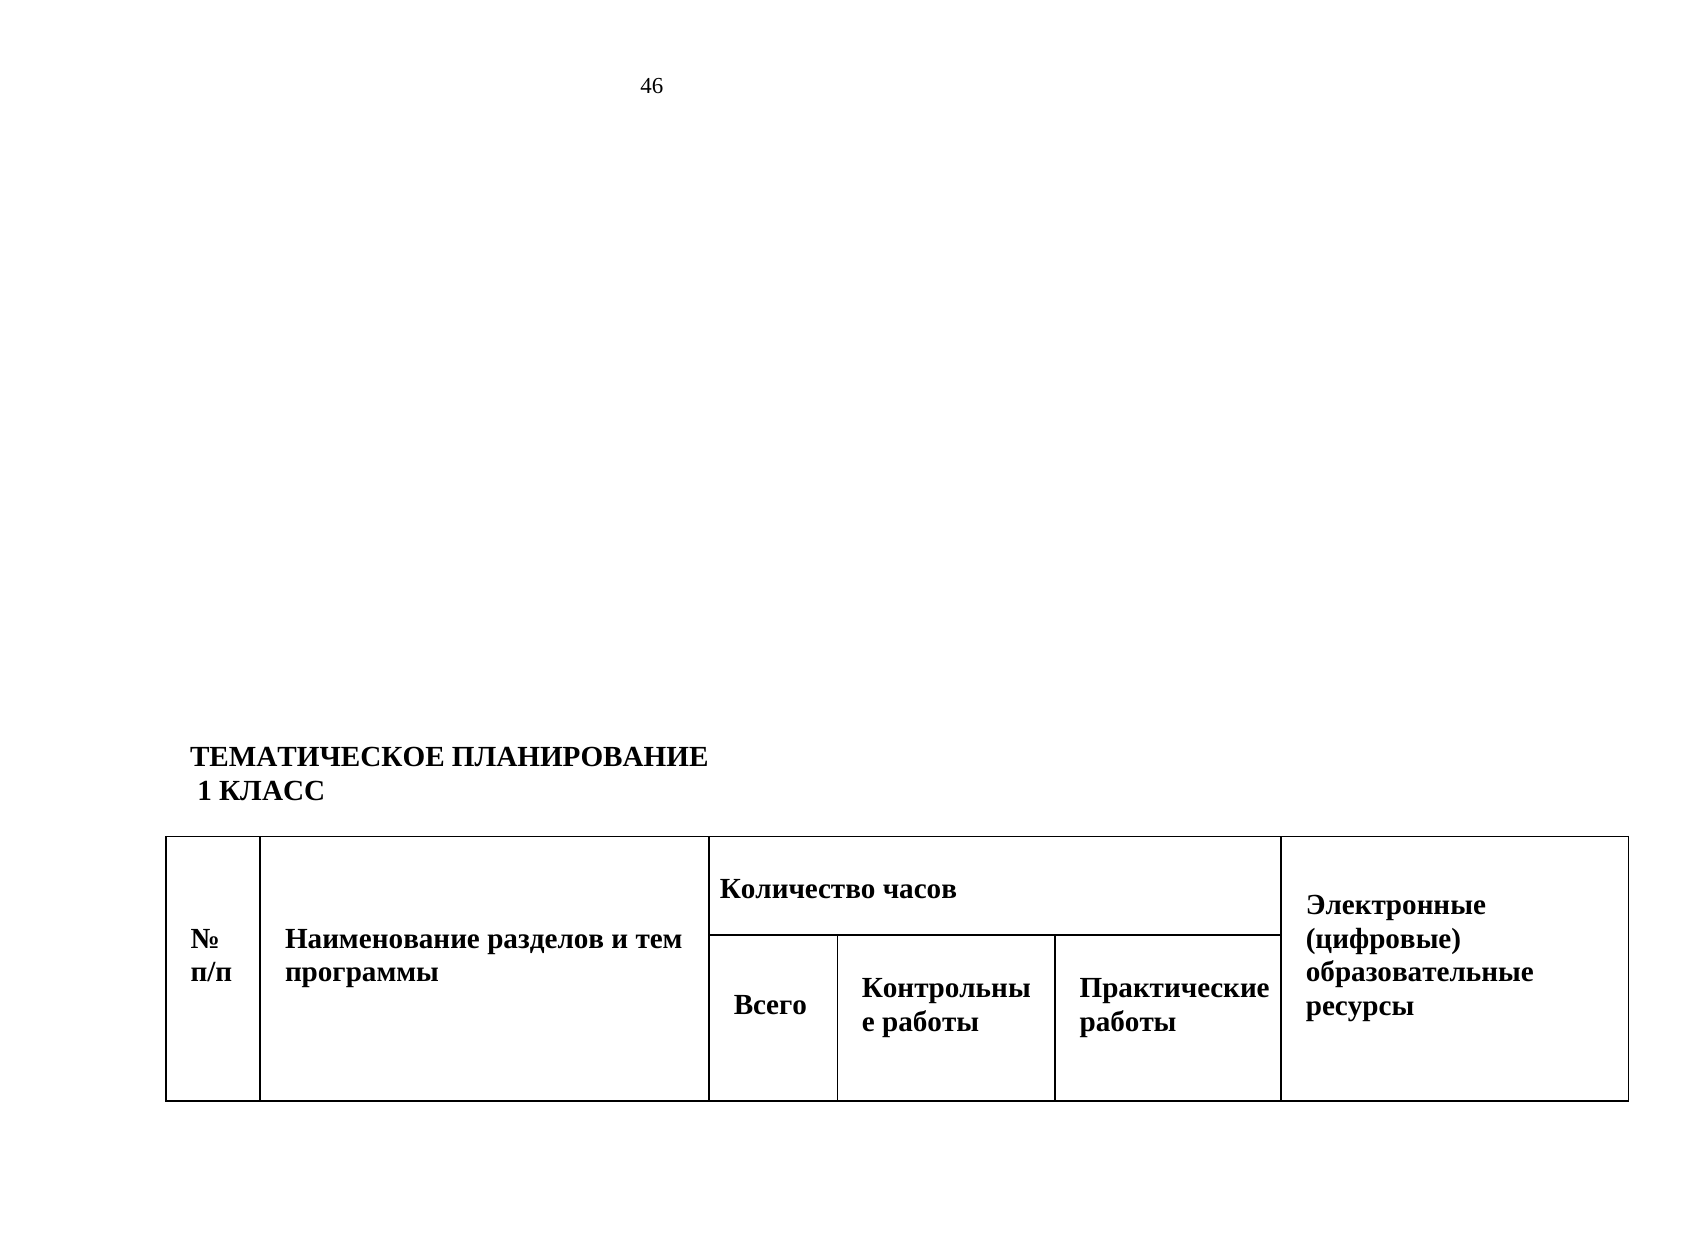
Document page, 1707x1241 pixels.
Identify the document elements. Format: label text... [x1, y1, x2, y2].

text 1 КЛАСС [190, 773, 1618, 807]
table_header № п/п [167, 837, 259, 1100]
text ТЕМАТИЧЕСКОЕ ПЛАНИРОВАНИЕ [190, 739, 1618, 773]
table_header Количество часов [710, 837, 1280, 934]
table_cell Практические работы [1056, 936, 1280, 1100]
table_cell Контрольные работы [838, 936, 1054, 1100]
table_header Наименование разделов и тем программы [261, 837, 708, 1100]
table_header Электронные (цифровые) образовательные ресурсы [1282, 837, 1628, 1100]
table_cell Всего [710, 936, 837, 1100]
